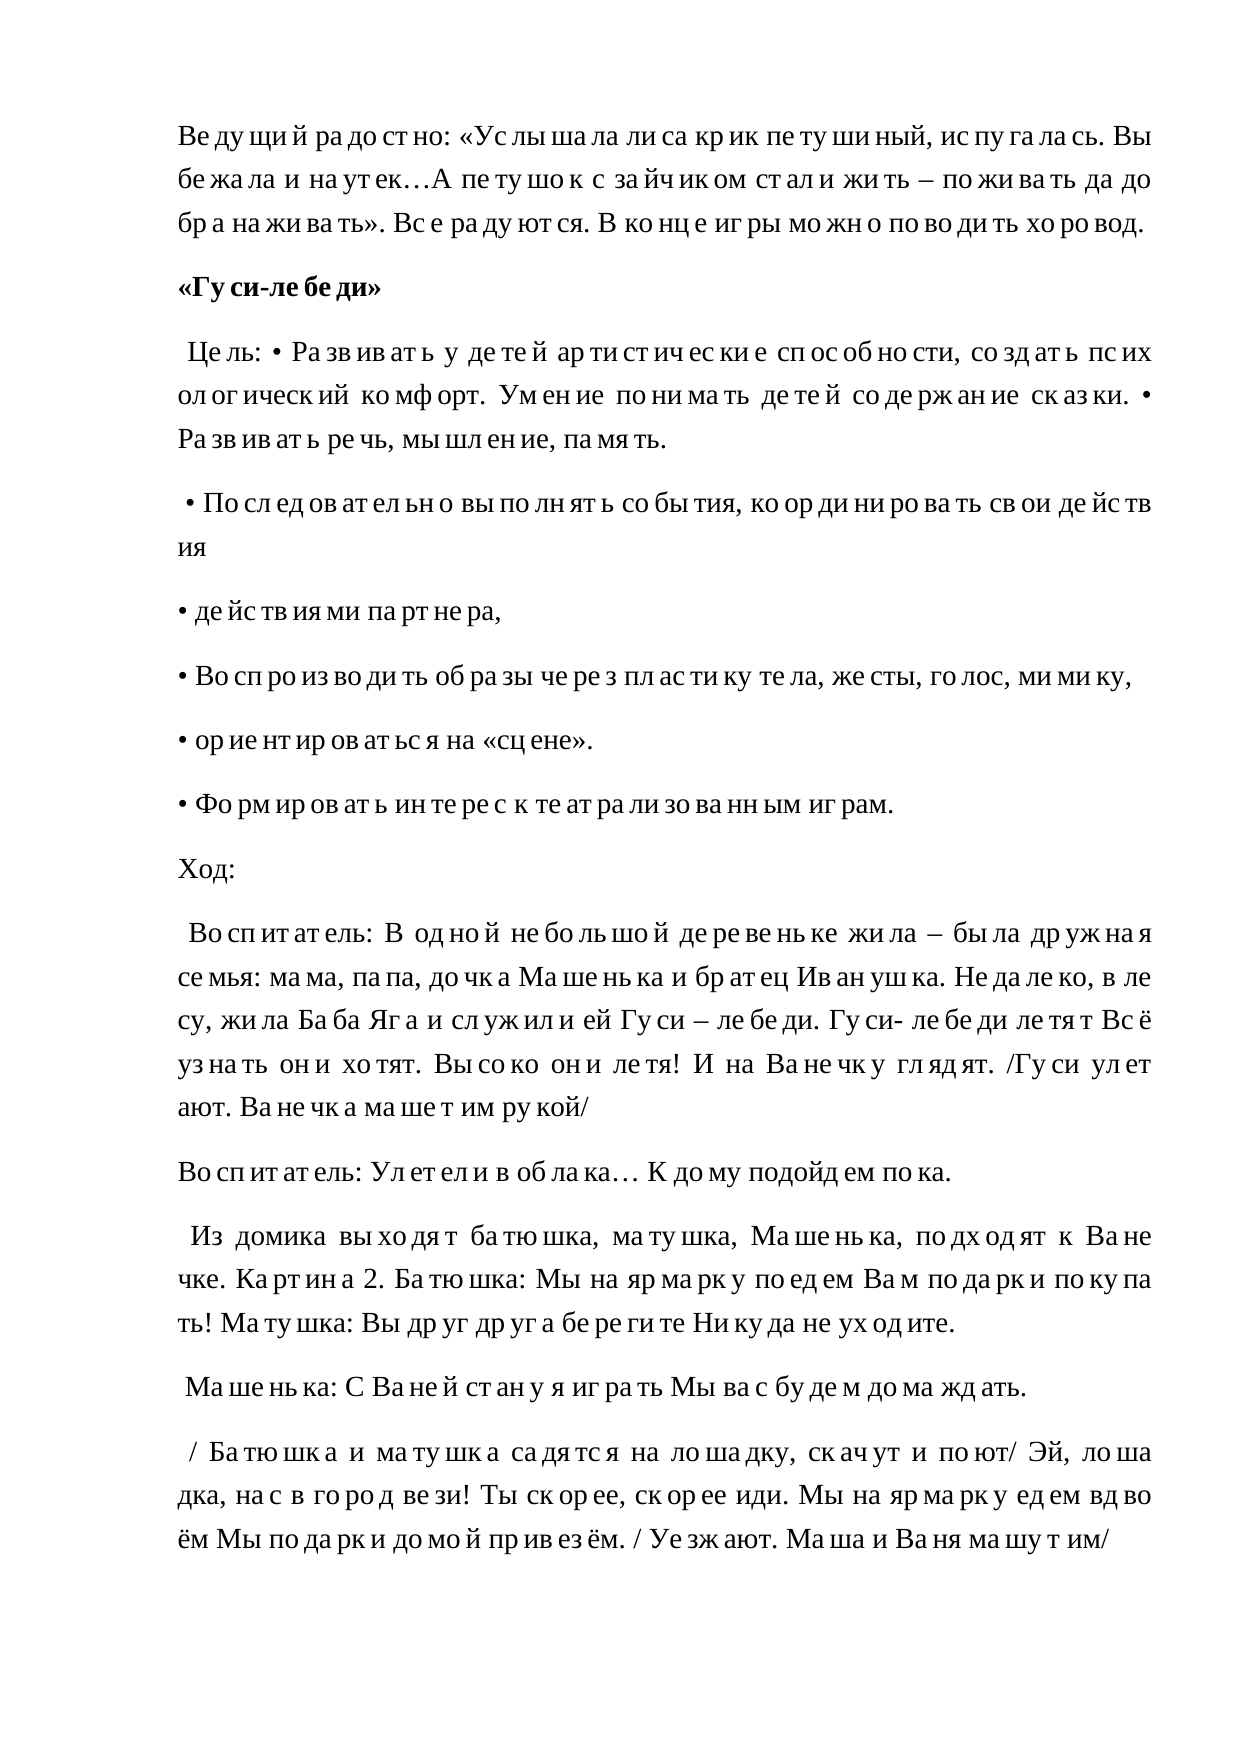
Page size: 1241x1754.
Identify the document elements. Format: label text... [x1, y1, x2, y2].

text • По сл ед ов ат ел ьн о вы по лн ят ь со бы тия, ко ор ди ни ро ва ть св ои де йс тв ия [177, 485, 1152, 562]
text • Во сп ро из во ди ть об ра зы че ре з пл ас ти ку те ла, же сты, го лос, ми ми ку, [177, 658, 1152, 691]
text Ма ше нь ка: С Ва не й ст ан у я иг ра ть Мы ва с бу де м до ма жд ать. [177, 1369, 1152, 1403]
text • де йс тв ия ми па рт не ра, [177, 593, 1152, 627]
text Во сп ит ат ель: В од но й не бо ль шо й де ре ве нь ке жи ла – бы ла др уж на я се мья: ма ма, па па, до чк а Ма ше нь ка и бр ат ец Ив ан уш ка. Не да ле ко, в ле су, жи ла Ба ба Яг а и сл уж ил и ей Гу си – ле бе ди. Гу си- ле бе ди ле тя т Вс ё уз на ть он и хо тят. Вы со ко он и ле тя! И на Ва не чк у гл яд ят. /Гу си ул ет ают. Ва не чк а ма ше т им ру кой/ [177, 915, 1152, 1123]
text / Ба тю шк а и ма ту шк а са дя тс я на ло ша дку, ск ач ут и по ют/ Эй, ло ша дка, на с в го ро д ве зи! Ты ск ор ее, ск ор ее иди. Мы на яр ма рк у ед ем вд во ём Мы по да рк и до мо й пр ив ез ём. / Уе зж ают. Ма ша и Ва ня ма шу т им/ [177, 1434, 1152, 1554]
text Ве ду щи й ра до ст но: «Ус лы ша ла ли са кр ик пе ту ши ный, ис пу га ла сь. Вы бе жа ла и на ут ек…А пе ту шо к с за йч ик ом ст ал и жи ть – по жи ва ть да до бр а на жи ва ть». Вс е ра ду ют ся. В ко нц е иг ры мо жн о по во ди ть хо ро вод. [177, 118, 1152, 239]
text Це ль: • Ра зв ив ат ь у де те й ар ти ст ич ес ки е сп ос об но сти, со зд ат ь пс их ол ог ическ ий ко мф орт. Ум ен ие по ни ма ть де те й со де рж ан ие ск аз ки. • Ра зв ив ат ь ре чь, мы шл ен ие, па мя ть. [177, 334, 1152, 454]
text «Гу си-ле бе ди» [177, 269, 1152, 303]
text Во сп ит ат ель: Ул ет ел и в об ла ка… К до му подойд ем по ка. [177, 1154, 1152, 1187]
text • ор ие нт ир ов ат ьс я на «сц ене». [177, 722, 1152, 756]
text • Фо рм ир ов ат ь ин те ре с к те ат ра ли зо ва нн ым иг рам. [177, 786, 1152, 820]
text Из домика вы хо дя т ба тю шка, ма ту шка, Ма ше нь ка, по дх од ят к Ва не чке. Ка рт ин а 2. Ба тю шка: Мы на яр ма рк у по ед ем Ва м по да рк и по ку па ть! Ма ту шка: Вы др уг др уг а бе ре ги те Ни ку да не ух од ите. [177, 1218, 1152, 1339]
text Ход: [177, 851, 1152, 884]
